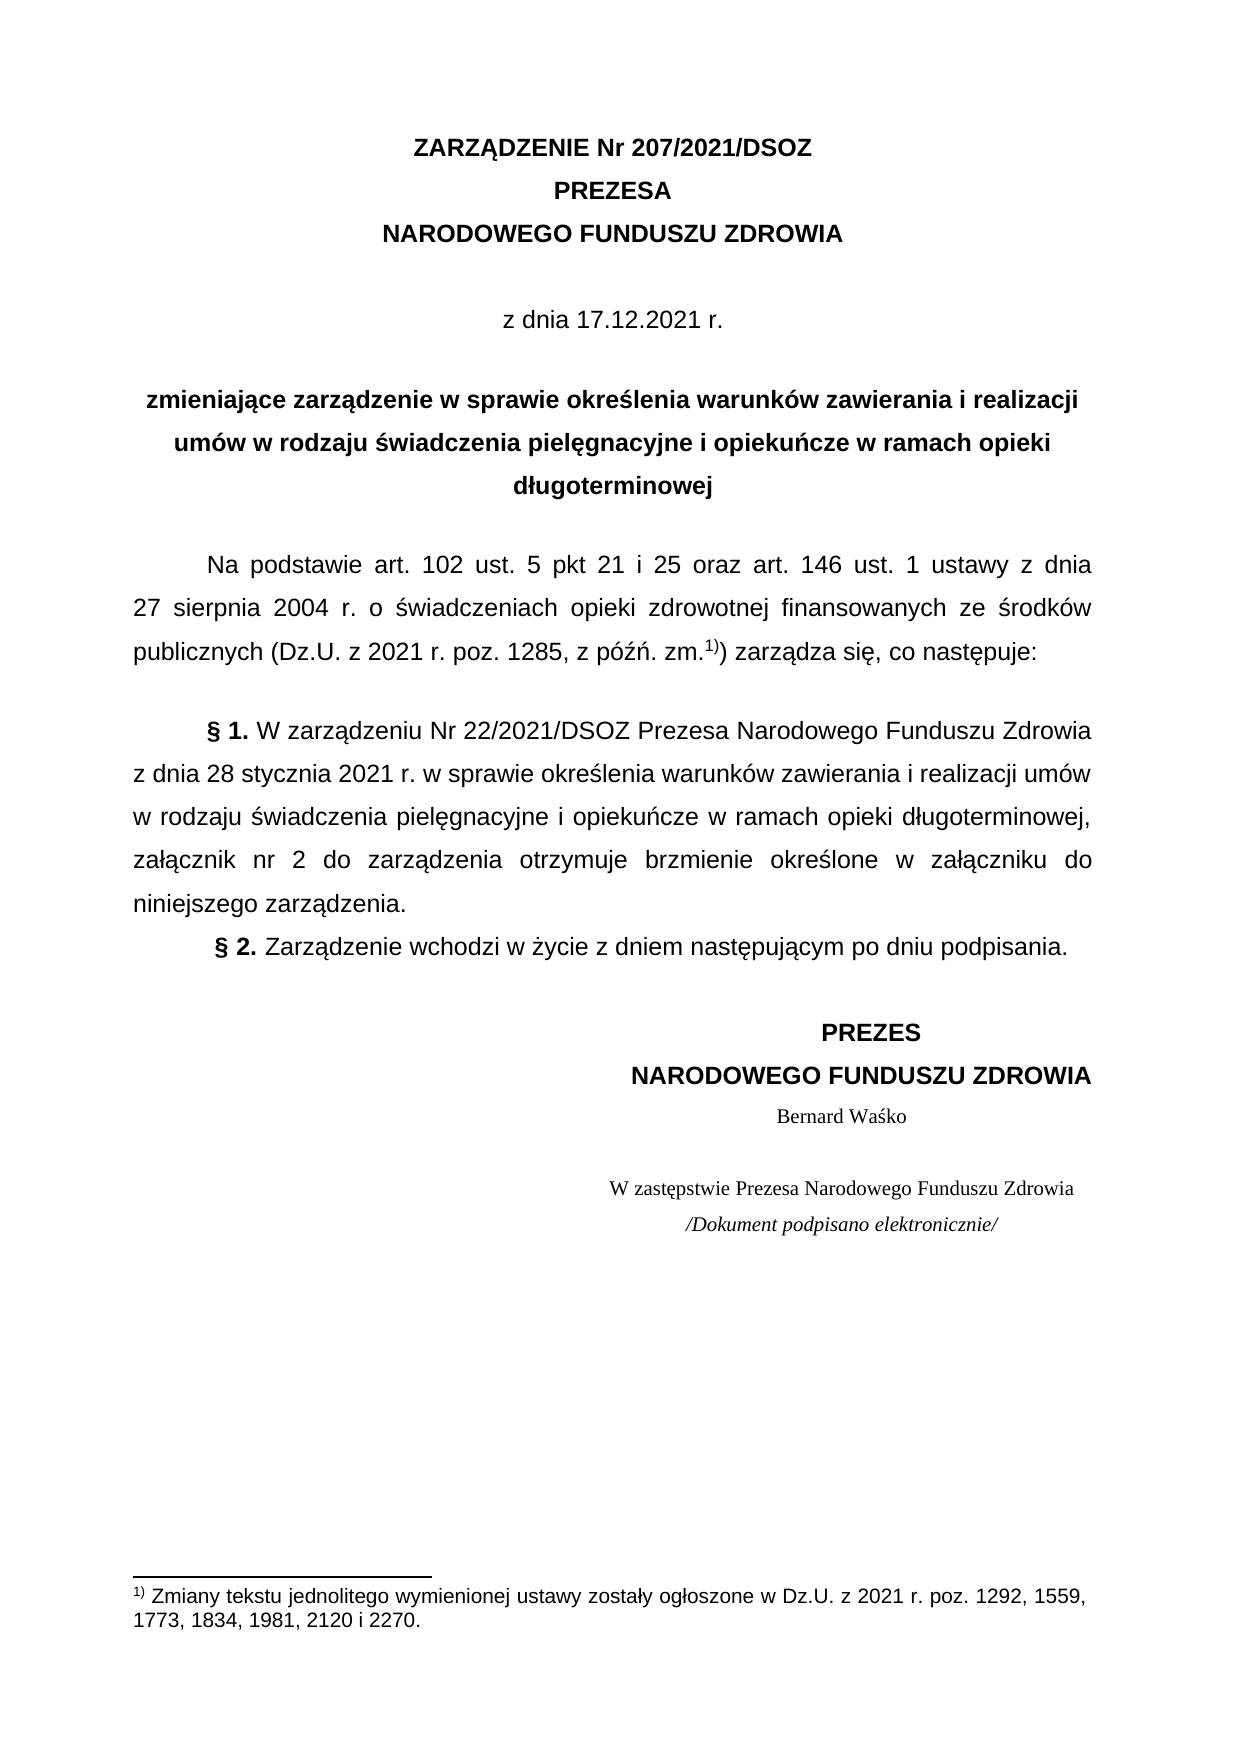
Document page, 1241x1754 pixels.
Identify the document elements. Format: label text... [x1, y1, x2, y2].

text 1) Zmiany tekstu jednolitego wymienionej ustawy zostały ogłoszone w Dz.U. z 2021 r. poz. 1292, 1559, 1773, 1834, 1981, 2120 i 2270. [133, 1584, 1105, 1632]
text W zastępstwie Prezesa Narodowego Funduszu Zdrowia [603, 1176, 1080, 1200]
text § 2. Zarządzenie wchodzi w życie z dniem następującym po dniu podpisania. [214, 932, 1105, 960]
text Na podstawie art. 102 ust. 5 pkt 21 i 25 oraz art. 146 ust. 1 ustawy z dnia 27 sierpnia 2004 r. o świadczeniach opieki zdrowotnej finansowanych ze środków publicznych (Dz.U. z 2021 r. poz. 1285, z późń. zm.1)) zarządza się, co następuje: [133, 550, 1093, 666]
text § 1. W zarządzeniu Nr 22/2021/DSOZ Prezesa Narodowego Funduszu Zdrowia z dnia 28 stycznia 2021 r. w sprawie określenia warunków zawierania i realizacji umów w rodzaju świadczenia pielęgnacyjne i opiekuńcze w ramach opieki długoterminowej, załącznik nr 2 do zarządzenia otrzymuje brzmienie określone w załączniku do niniejszego zarządzenia. [133, 716, 1093, 917]
subtitle zmieniające zarządzenie w sprawie określenia warunków zawierania i realizacji umów w rodzaju świadczenia pielęgnacyjne i opiekuńcze w ramach opieki długoterminowej [145, 385, 1080, 500]
subtitle PREZES NARODOWEGO FUNDUSZU ZDROWIA [631, 1018, 1105, 1090]
subtitle ZARZĄDZENIE Nr 207/2021/DSOZ PREZESA [381, 133, 845, 205]
text /Dokument podpisano elektronicznie/ [603, 1212, 1080, 1236]
text Bernard Waśko [603, 1104, 1080, 1128]
text NARODOWEGO FUNDUSZU ZDROWIA [381, 219, 845, 248]
text z dnia 17.12.2021 r. [381, 306, 845, 334]
